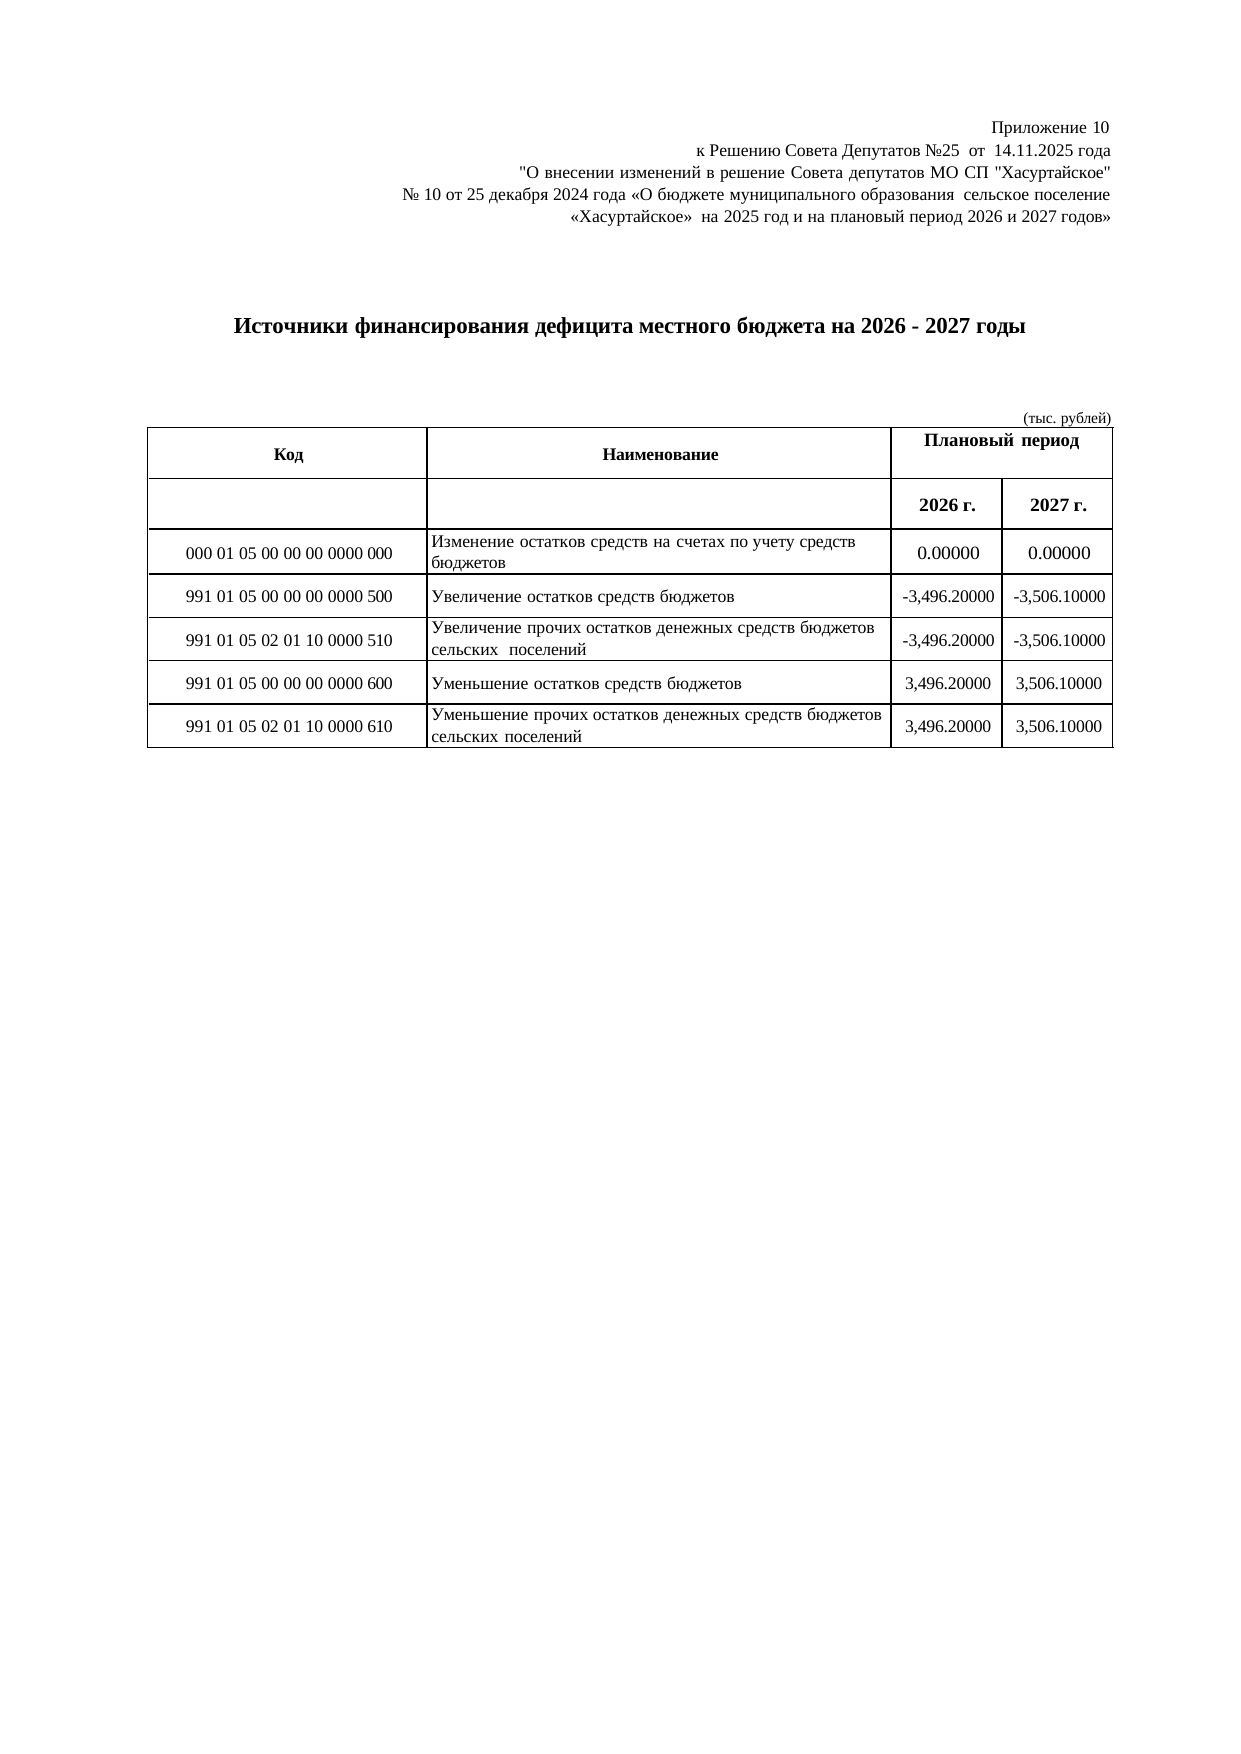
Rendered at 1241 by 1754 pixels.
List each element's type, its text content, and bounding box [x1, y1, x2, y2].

table_cell 991 01 05 02 01 10 0000 610 [148, 704, 426, 747]
text № 10 от 25 декабря 2024 года «О бюджете муниципального образования сельское поселение [133, 184, 1110, 204]
table_cell -3,506.10000 [1003, 575, 1112, 616]
table_cell 991 01 05 00 00 00 0000 500 [148, 574, 426, 616]
table_cell Увеличение прочих остатков денежных средств бюджетов сельских поселений [428, 618, 890, 660]
table_cell Уменьшение прочих остатков денежных средств бюджетов сельских поселений [428, 705, 890, 747]
table_cell 000 01 05 00 00 00 0000 000 [148, 529, 426, 573]
table_header Наименование [428, 428, 890, 477]
table_cell Увеличение остатков средств бюджетов [428, 575, 890, 616]
table_header Код [148, 428, 426, 477]
table_cell -3,506.10000 [1003, 618, 1112, 660]
table_cell 3,506.10000 [1003, 705, 1112, 747]
table_cell 3,496.20000 [892, 661, 1001, 703]
table_cell -3,496.20000 [892, 575, 1001, 616]
table_cell 3,506.10000 [1003, 661, 1112, 703]
text к Решению Совета Депутатов №25 от 14.11.2025 года "О внесении изменений в решение Совета депутатов МО СП "Хасуртайское" [507, 140, 1111, 182]
table_cell -3,496.20000 [892, 618, 1001, 660]
table_cell 2026 г. [892, 479, 1001, 528]
table_cell 2027 г. [1003, 479, 1112, 528]
text (тыс. рублей) [133, 409, 1111, 427]
text «Хасуртайское» на 2025 год и на плановый период 2026 и 2027 годов» [133, 206, 1111, 226]
table_cell 991 01 05 02 01 10 0000 510 [148, 618, 426, 660]
subtitle Источники финансирования дефицита местного бюджета на 2026 - 2027 годы [233, 312, 1122, 338]
table_cell [148, 479, 426, 528]
table_cell 0.00000 [1003, 530, 1112, 573]
table_cell 0.00000 [892, 530, 1001, 573]
table_cell Уменьшение остатков средств бюджетов [428, 661, 890, 703]
table_cell [428, 479, 890, 528]
table_cell Изменение остатков средств на счетах по учету средств бюджетов [428, 530, 890, 573]
table_cell 991 01 05 00 00 00 0000 600 [148, 661, 426, 703]
table_header Плановый период [892, 428, 1112, 477]
table_cell 3,496.20000 [892, 705, 1001, 747]
